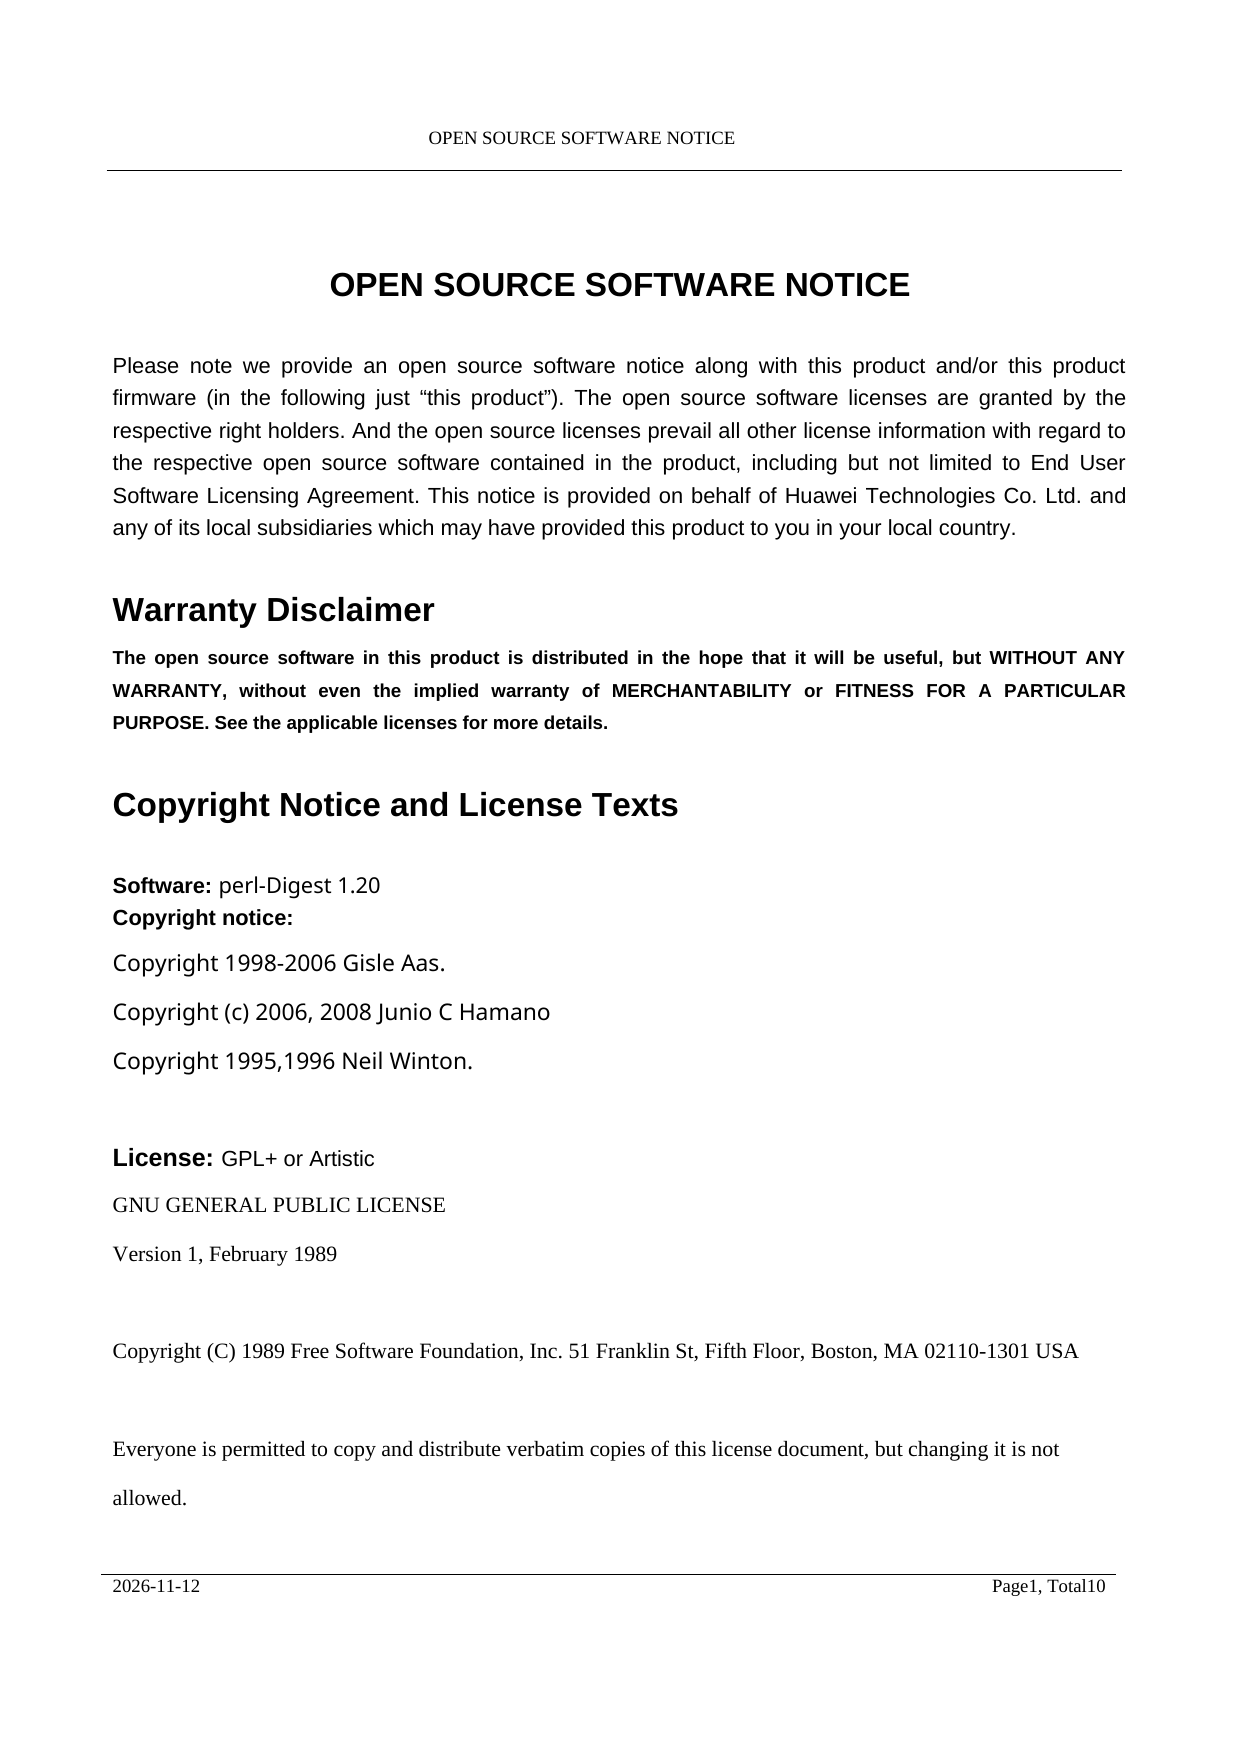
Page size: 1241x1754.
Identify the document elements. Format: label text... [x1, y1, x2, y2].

text Copyright notice: [112, 901, 1128, 934]
text Please note we provide an open source software notice along with this product and/or this product firmware (in the following just “this product”). The open source software licenses are granted by the respective right holders. And the open source licenses prevail all other license information with regard to the respective open source software contained in the product, including but not limited to End User Software Licensing Agreement. This notice is provided on behalf of Huawei Technologies Co. Ltd. and any of its local subsidiaries which may have provided this product to you in your local country. [112, 349, 1128, 544]
text Warranty Disclaimer [112, 576, 1128, 641]
text Copyright Notice and License Texts [112, 771, 1128, 836]
text Software: perl-Digest 1.20 [112, 869, 1128, 901]
text The open source software in this product is distributed in the hope that it will be useful, but WITHOUT ANY WARRANTY, without even the implied warranty of MERCHANTABILITY or FITNESS FOR A PARTICULAR PURPOSE. See the applicable licenses for more details. [112, 641, 1128, 739]
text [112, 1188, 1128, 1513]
text Copyright 1998-2006 Gisle Aas. Copyright (c) 2006, 2008 Junio C Hamano Copyright 1995,1996 Neil Winton. [112, 947, 1128, 1125]
text OPEN SOURCE SOFTWARE NOTICE [112, 251, 1128, 316]
text License: GPL+ or Artistic [112, 1142, 1128, 1174]
